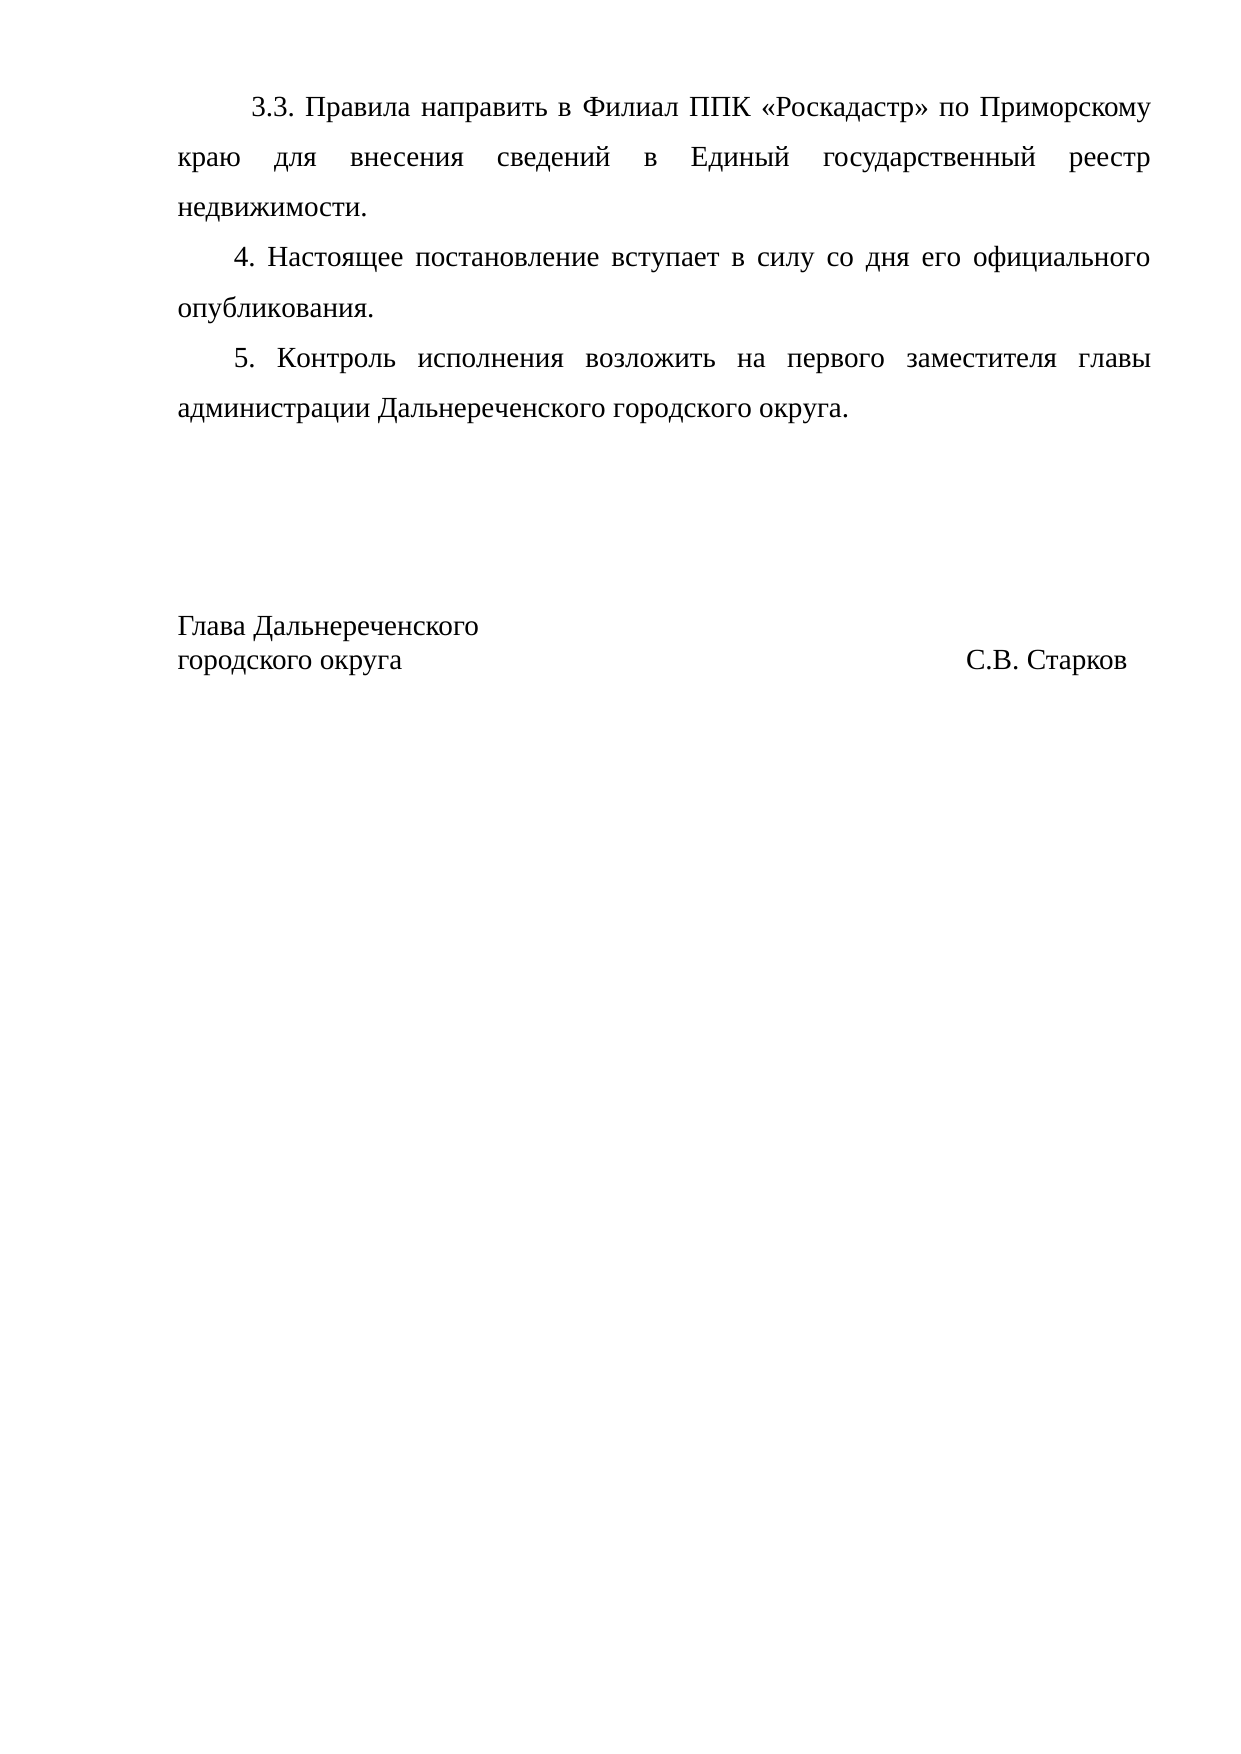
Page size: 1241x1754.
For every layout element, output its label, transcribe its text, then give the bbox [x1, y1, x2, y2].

text 5. Контроль исполнения возложить на первого заместителя главы администрации Дальнереченского городского округа. [177, 340, 1152, 424]
text Глава Дальнереченского [177, 608, 1152, 642]
text 4. Настоящее постановление вступает в силу со дня его официального опубликования. [177, 239, 1152, 323]
text городского округа С.В. Старков [177, 642, 1152, 676]
subtitle 3.3. Правила направить в Филиал ППК «Роскадастр» по Приморскому краю для внесения сведений в Единый государственный реестр недвижимости. [177, 89, 1152, 223]
